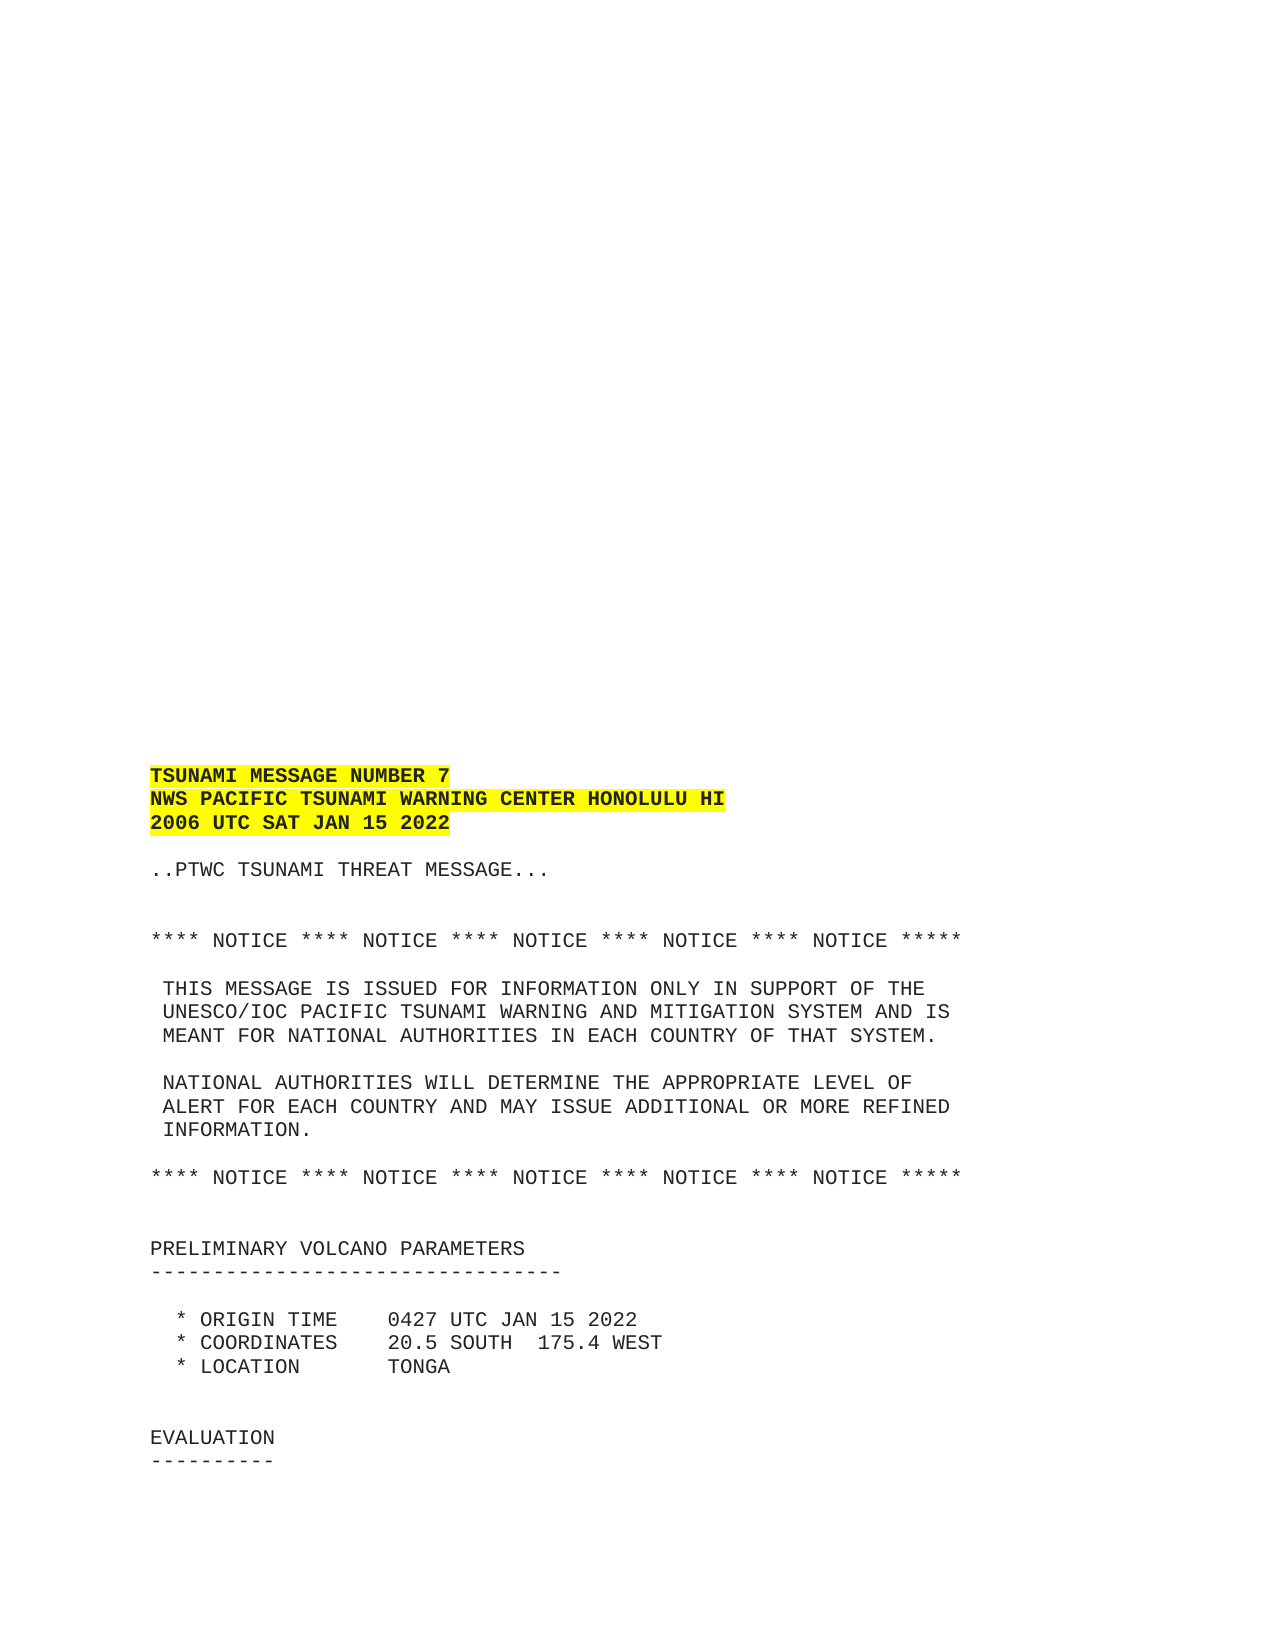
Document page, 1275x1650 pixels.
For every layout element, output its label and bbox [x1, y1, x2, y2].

text [150, 765, 1125, 1498]
